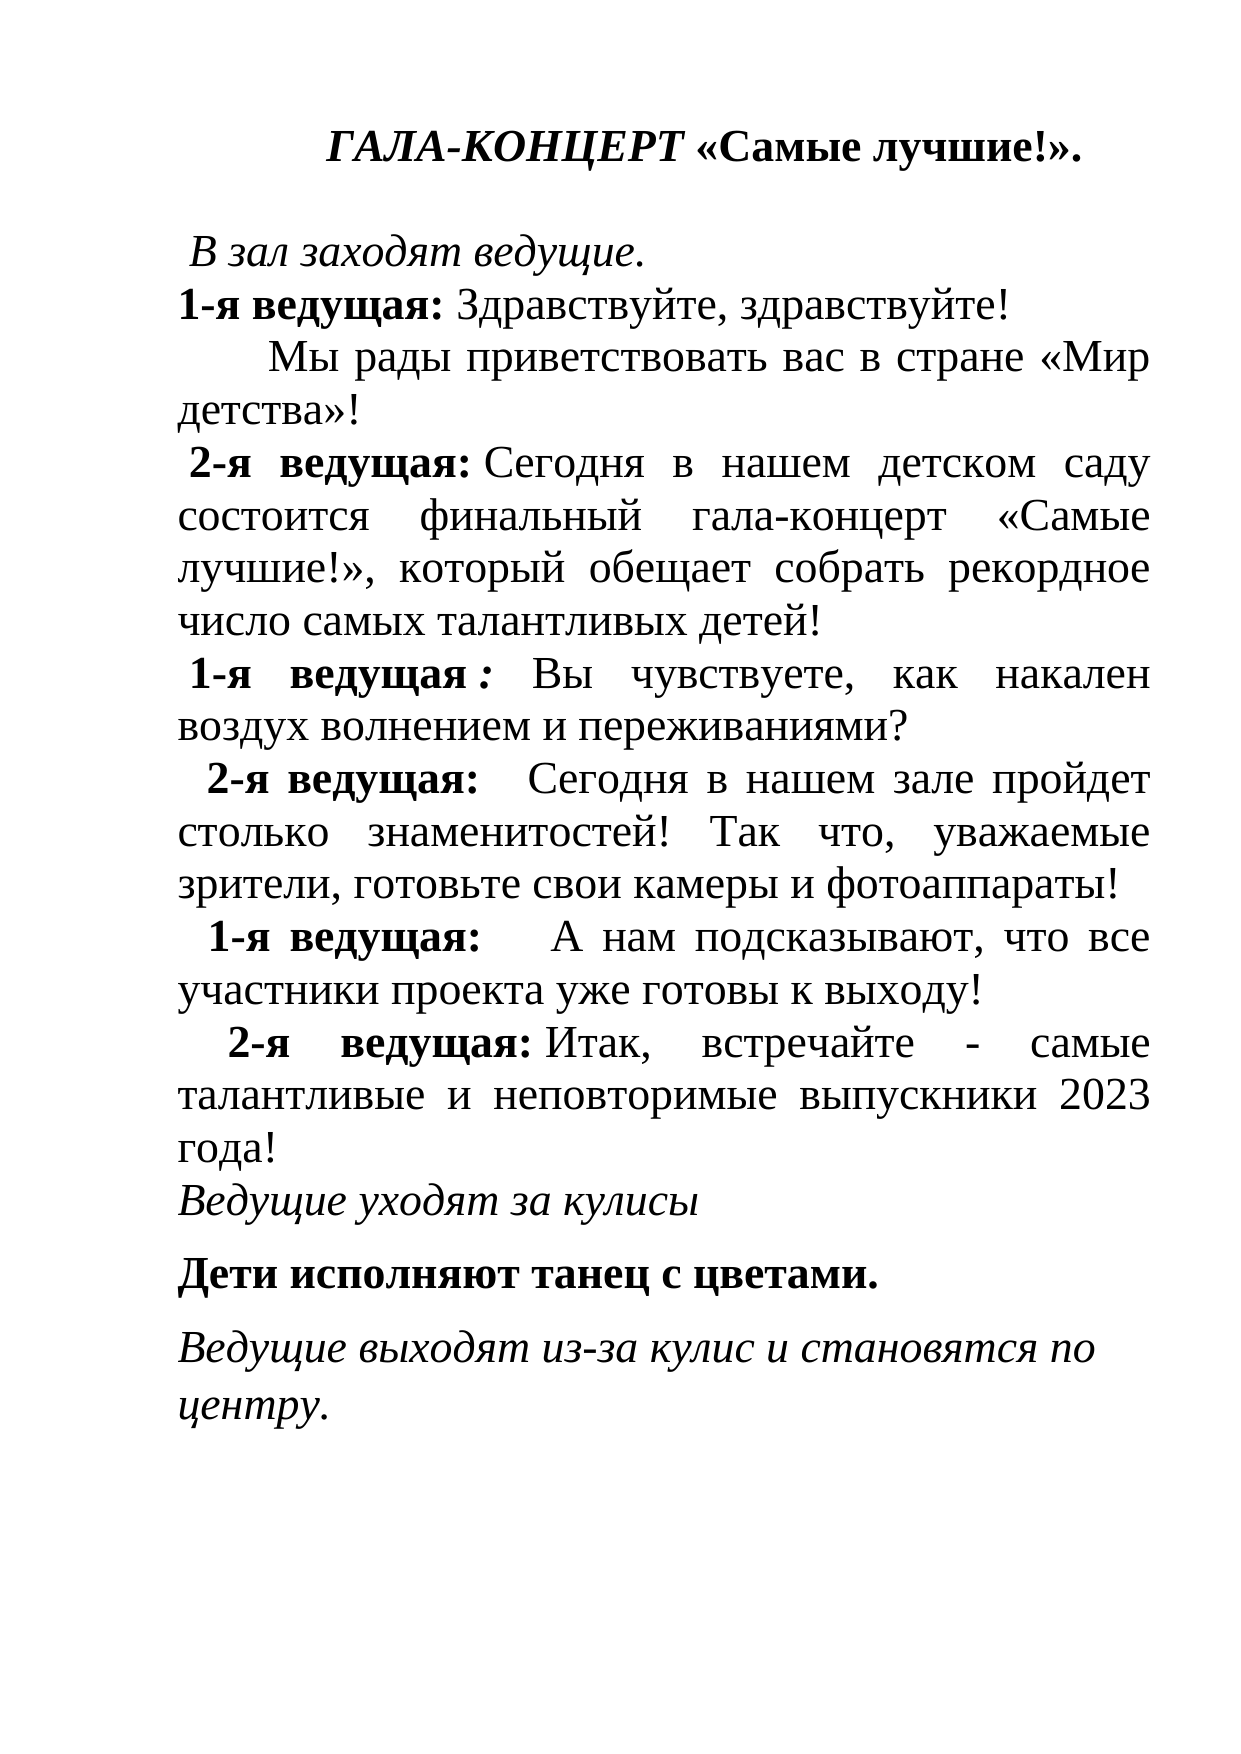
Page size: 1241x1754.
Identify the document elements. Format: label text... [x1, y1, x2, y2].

text Дети исполняют танец с цветами. [177, 1246, 1152, 1298]
text 2-я ведущая: Сегодня в нашем детском саду состоится финальный гала-концерт «Самые лучшие!», который обещает собрать рекордное число самых талантливых детей! [177, 434, 1152, 645]
text 1-я ведущая : Вы чувствуете, как накален воздух волнением и переживаниями? [177, 645, 1152, 751]
text ГАЛА-КОНЦЕРТ «Самые лучшие!». [177, 118, 1152, 171]
text 2-я ведущая: Итак, встречайте - самые талантливые и неповторимые выпускники 2023 года! [177, 1014, 1152, 1172]
text 1-я ведущая: Здравствуйте, здравствуйте! [177, 276, 1152, 329]
text 1-я ведущая: А нам подсказывают, что все участники проекта уже готовы к выходу! [177, 909, 1152, 1014]
text Мы рады приветствовать вас в стране «Мир детства»! [177, 329, 1152, 434]
text 2-я ведущая: Сегодня в нашем зале пройдет столько знаменитостей! Так что, уважаемые зрители, готовьте свои камеры и фотоаппараты! [177, 751, 1152, 909]
text Ведущие уходят за кулисы [177, 1172, 1152, 1225]
text В зал заходят ведущие. [177, 223, 1152, 276]
text Ведущие выходят из-за кулис и становятся по центру. [177, 1319, 1152, 1429]
